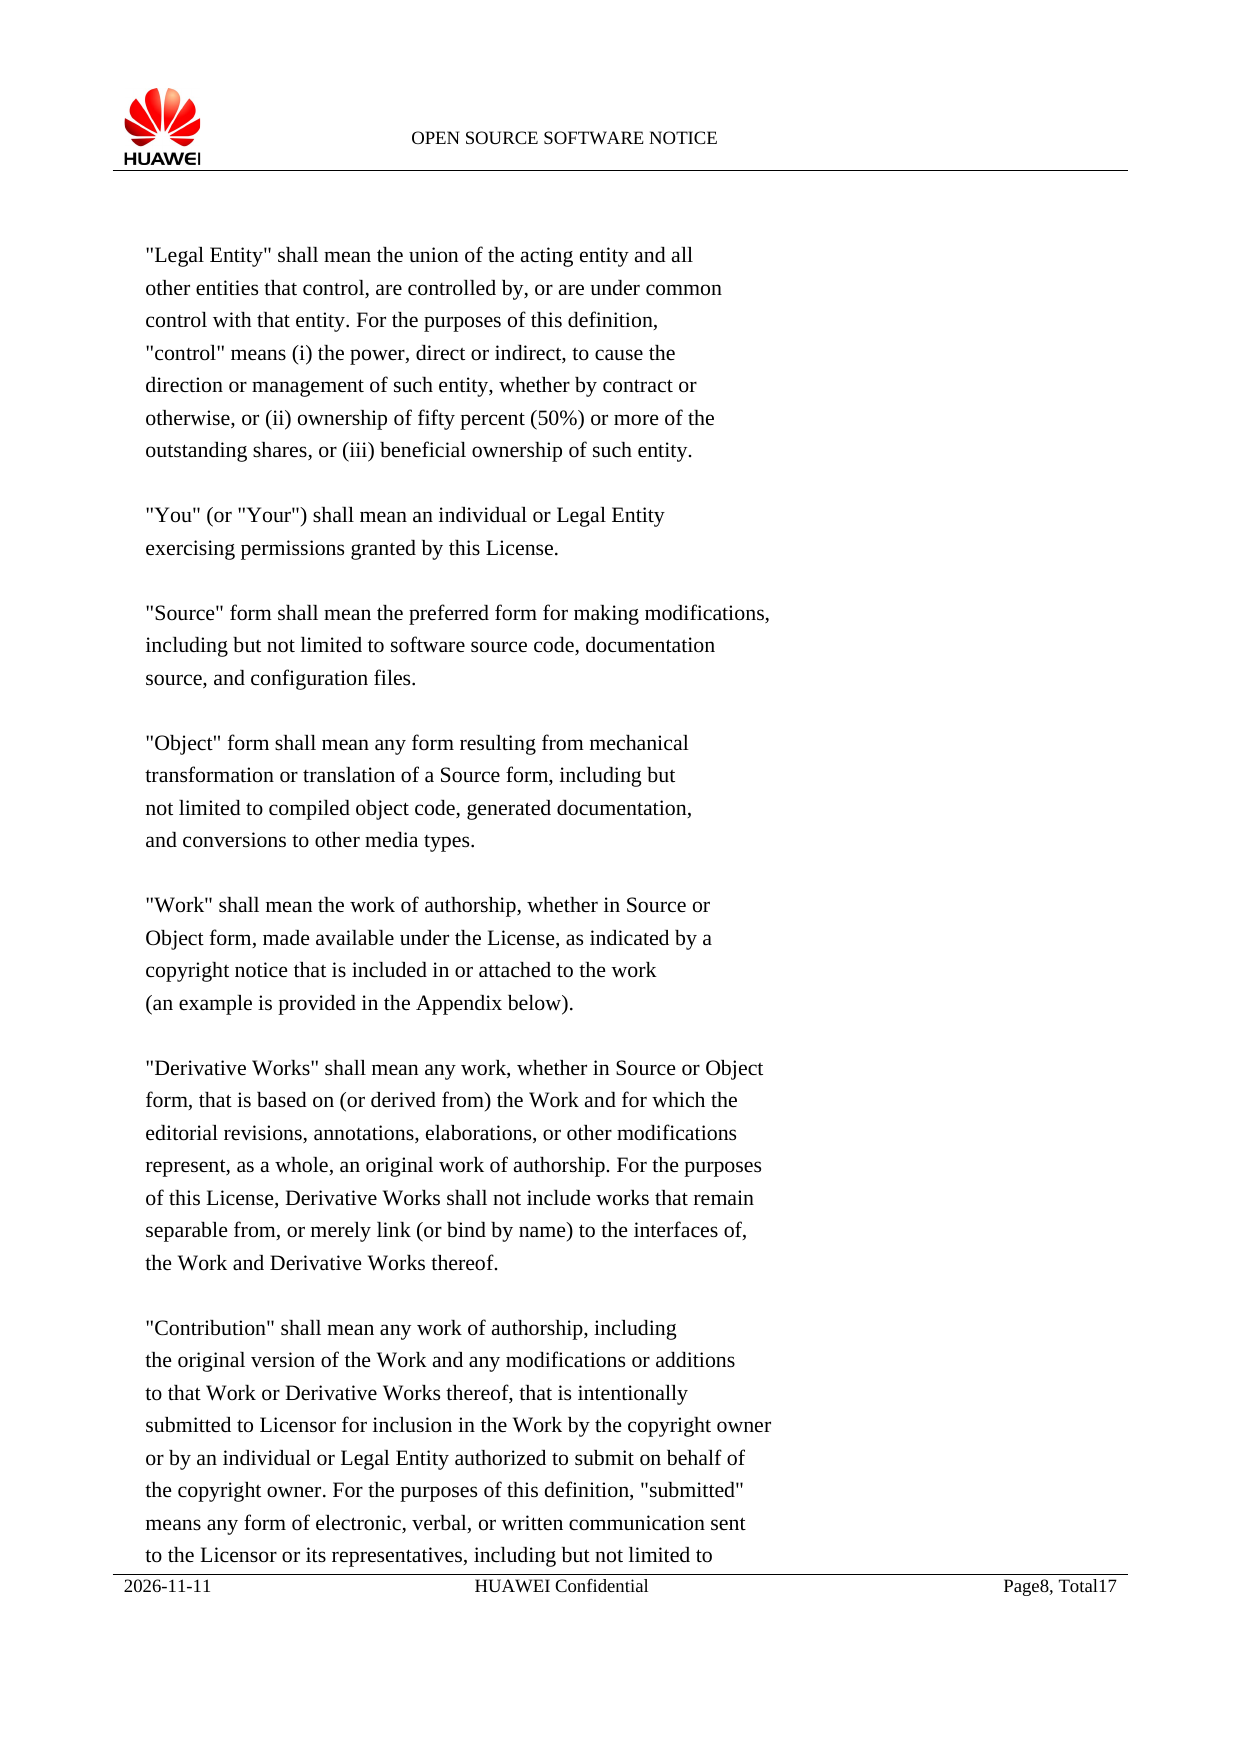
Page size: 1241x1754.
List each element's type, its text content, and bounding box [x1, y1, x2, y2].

picture [124, 88, 201, 165]
